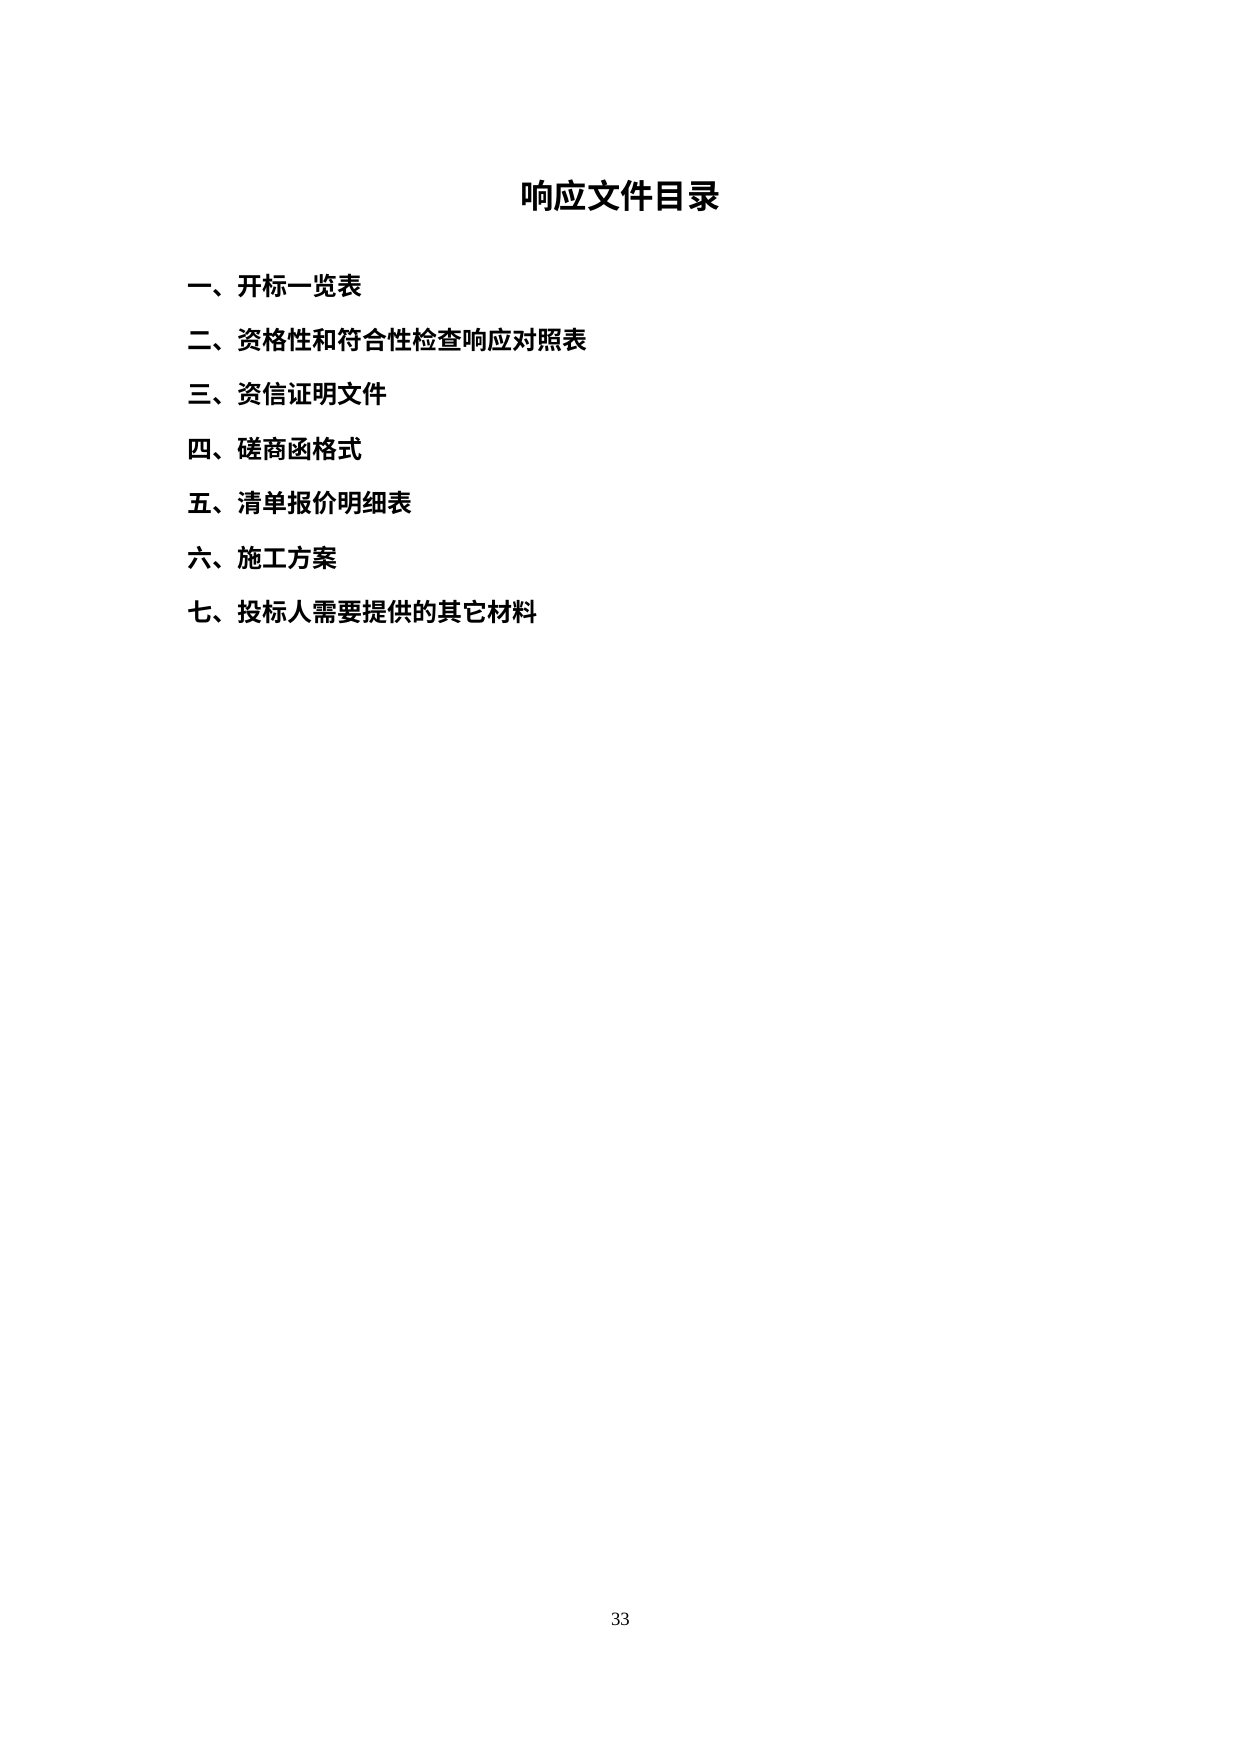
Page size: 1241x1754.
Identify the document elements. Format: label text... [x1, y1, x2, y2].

text 响应文件目录 [187, 162, 1053, 227]
text 六、施工方案 [187, 538, 1053, 574]
text 一、开标一览表 [187, 266, 1053, 302]
text 三、资信证明文件 [187, 375, 1053, 411]
text 二、资格性和符合性检查响应对照表 [187, 321, 1053, 357]
text 四、磋商函格式 [187, 429, 1053, 466]
text 七、投标人需要提供的其它材料 [187, 592, 1053, 629]
text 五、清单报价明细表 [187, 484, 1053, 520]
